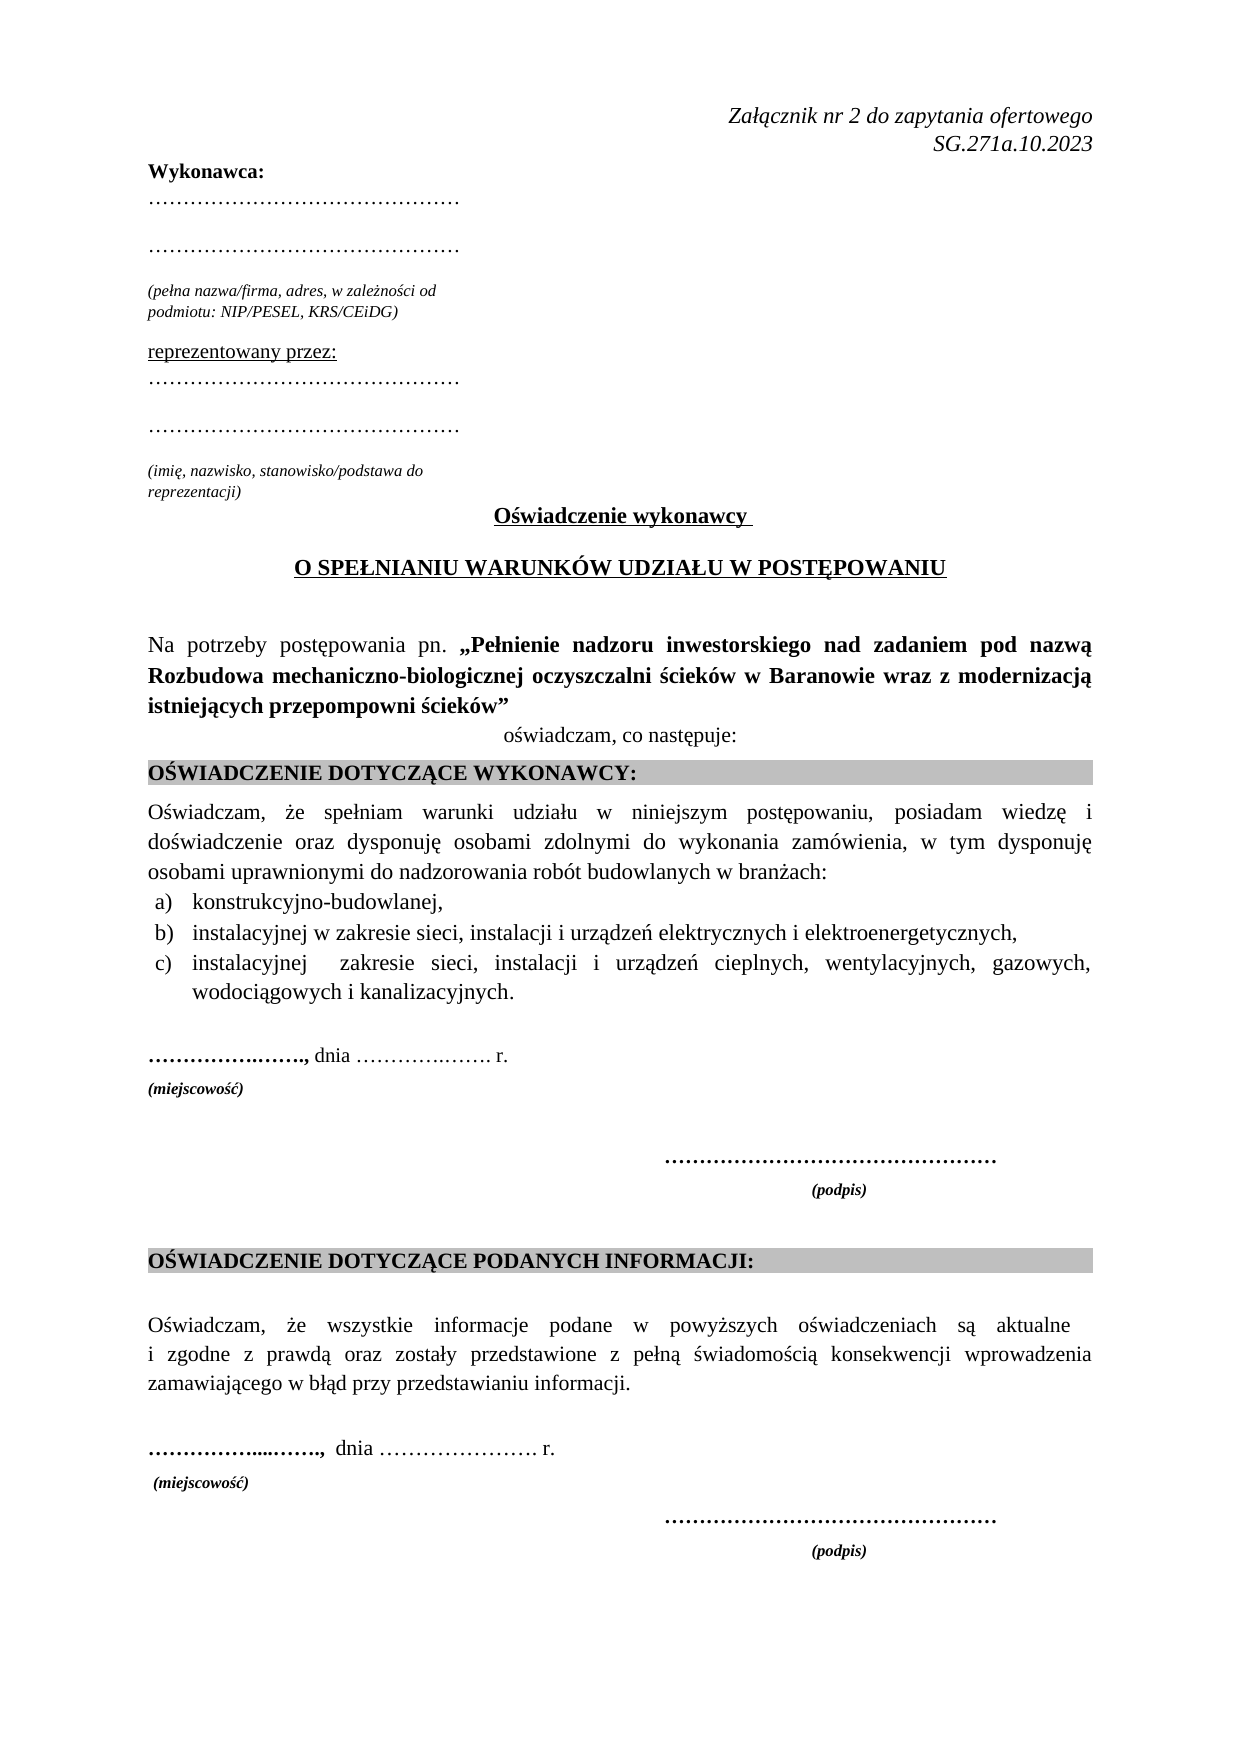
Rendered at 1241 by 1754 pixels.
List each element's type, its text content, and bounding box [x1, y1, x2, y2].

text Załącznik nr 2 do zapytania ofertowego [148, 102, 1093, 128]
text Wykonawca: [148, 159, 1093, 183]
text ……………....……., dnia …………………. r. [148, 1435, 1093, 1461]
text Oświadczam, że wszystkie informacje podane w powyższych oświadczeniach są aktualne i zgodne z prawdą oraz zostały przedstawione z pełną świadomością konsekwencji wprowadzenia zamawiającego w błąd przy przedstawianiu informacji. [148, 1312, 1093, 1396]
list konstrukcyjno-budowlanej, [154, 888, 1093, 915]
text ……………………………………………………………………………… [148, 184, 472, 257]
text (miejscowość) [148, 1079, 1093, 1098]
list instalacyjnej zakresie sieci, instalacji i urządzeń cieplnych, wentylacyjnych, gazowych, wodociągowych i kanalizacyjnych. [155, 949, 1093, 1004]
text (podpis) [738, 1179, 1093, 1199]
text Oświadczenie wykonawcy [148, 502, 1093, 528]
text ……………………………………………………………………………… [148, 365, 472, 437]
text ………………………………………… [148, 1143, 1093, 1168]
text (podpis) [738, 1540, 1093, 1559]
text (miejscowość) [148, 1473, 1093, 1492]
text (imię, nazwisko, stanowisko/podstawa do reprezentacji) [148, 461, 473, 501]
text reprezentowany przez: [148, 339, 1093, 363]
text oświadczam, co następuje: [148, 722, 1093, 747]
text SG.271a.10.2023 [148, 130, 1093, 157]
text OŚWIADCZENIE DOTYCZĄCE WYKONAWCY: [148, 760, 1093, 785]
text …………….……., dnia ………….……. r. [148, 1043, 1093, 1067]
text O SPEŁNIANIU WARUNKÓW UDZIAŁU W POSTĘPOWANIU [148, 554, 1093, 581]
text (pełna nazwa/firma, adres, w zależności od podmiotu: NIP/PESEL, KRS/CEiDG) [148, 281, 473, 321]
text Na potrzeby postępowania pn. „Pełnienie nadzoru inwestorskiego nad zadaniem pod nazwą Rozbudowa mechaniczno-biologicznej oczyszczalni ścieków w Baranowie wraz z modernizacją istniejących przepompowni ścieków” [148, 631, 1093, 718]
text OŚWIADCZENIE DOTYCZĄCE PODANYCH INFORMACJI: [148, 1248, 1093, 1273]
text Oświadczam, że spełniam warunki udziału w niniejszym postępowaniu, posiadam wiedzę i doświadczenie oraz dysponuję osobami zdolnymi do wykonania zamówienia, w tym dysponuję osobami uprawnionymi do nadzorowania robót budowlanych w branżach: [148, 798, 1093, 884]
list instalacyjnej w zakresie sieci, instalacji i urządzeń elektrycznych i elektroenergetycznych, [154, 918, 1093, 945]
text ………………………………………… [148, 1504, 1093, 1528]
